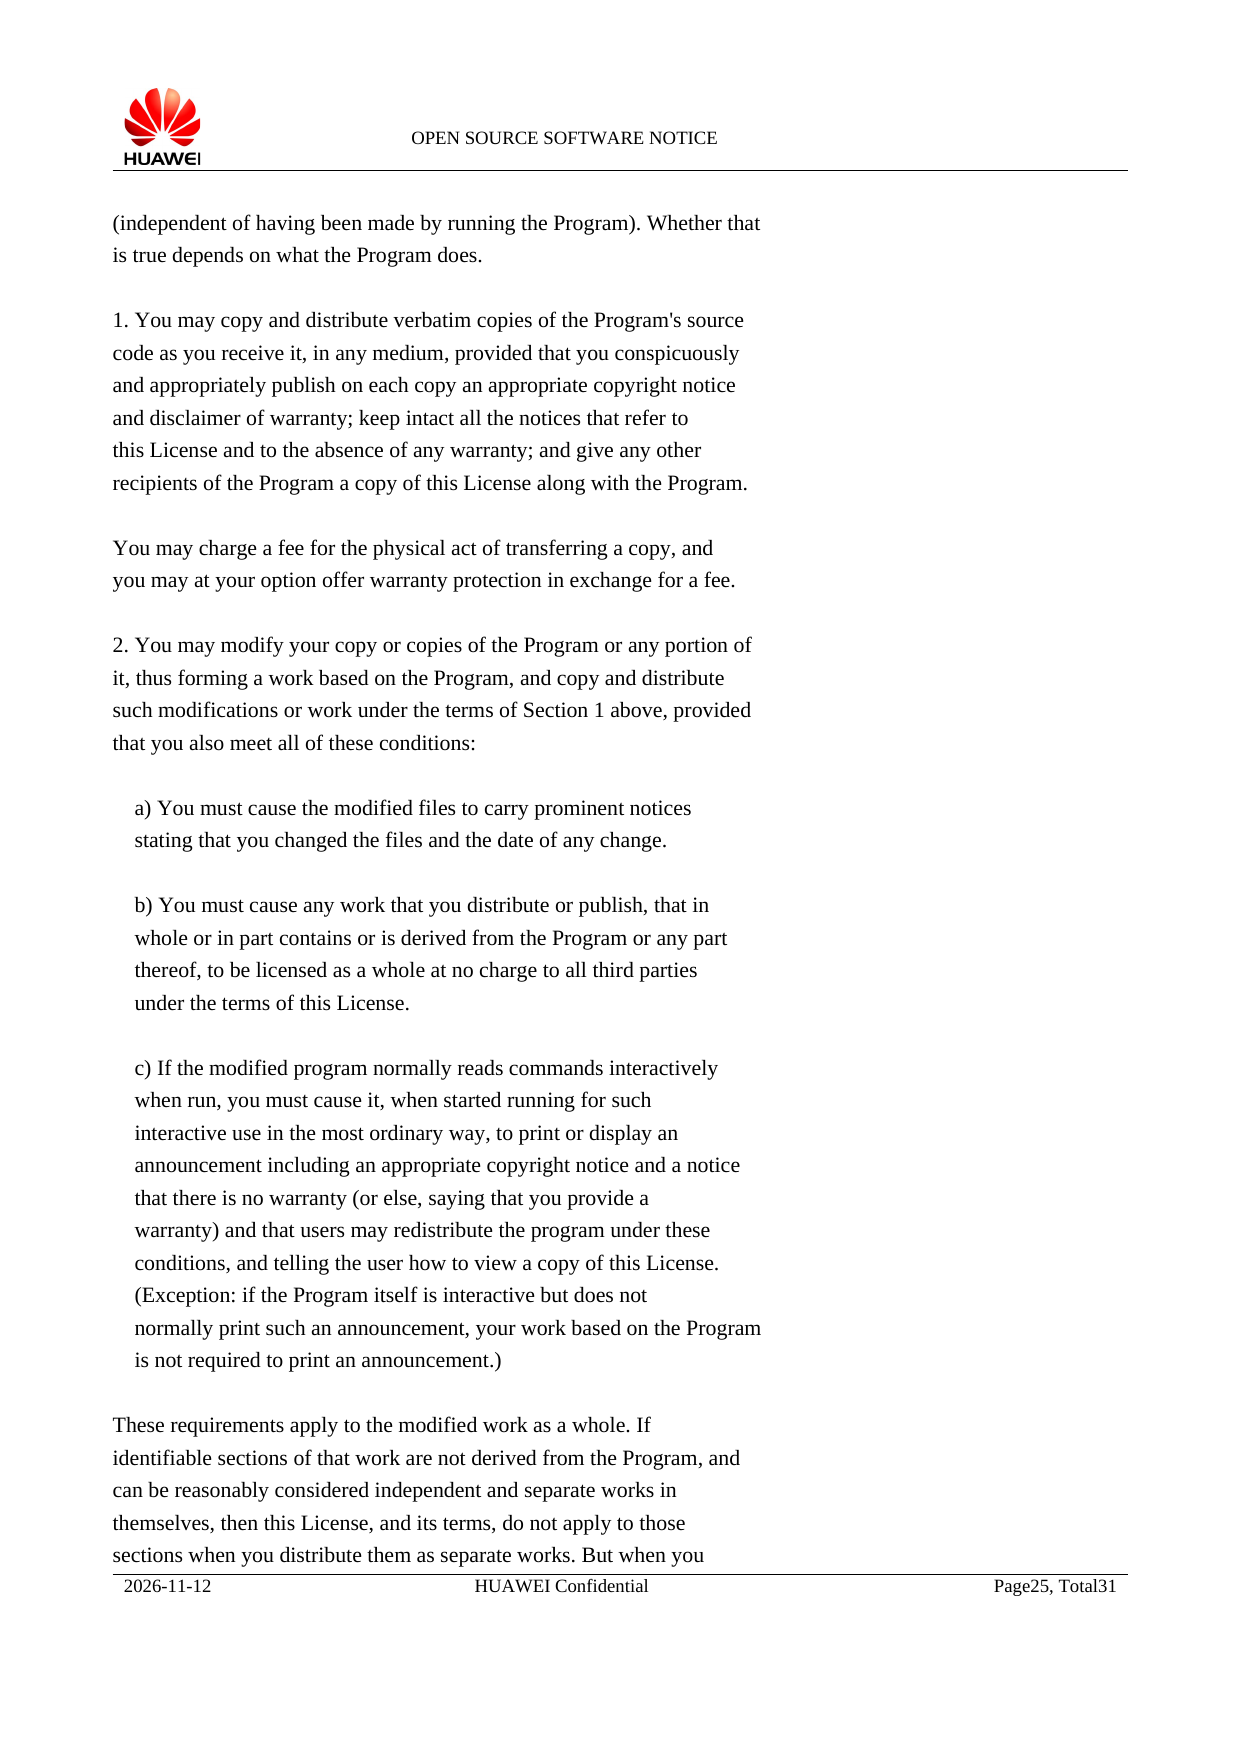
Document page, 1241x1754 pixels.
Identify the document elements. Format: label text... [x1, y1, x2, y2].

picture [124, 88, 201, 165]
